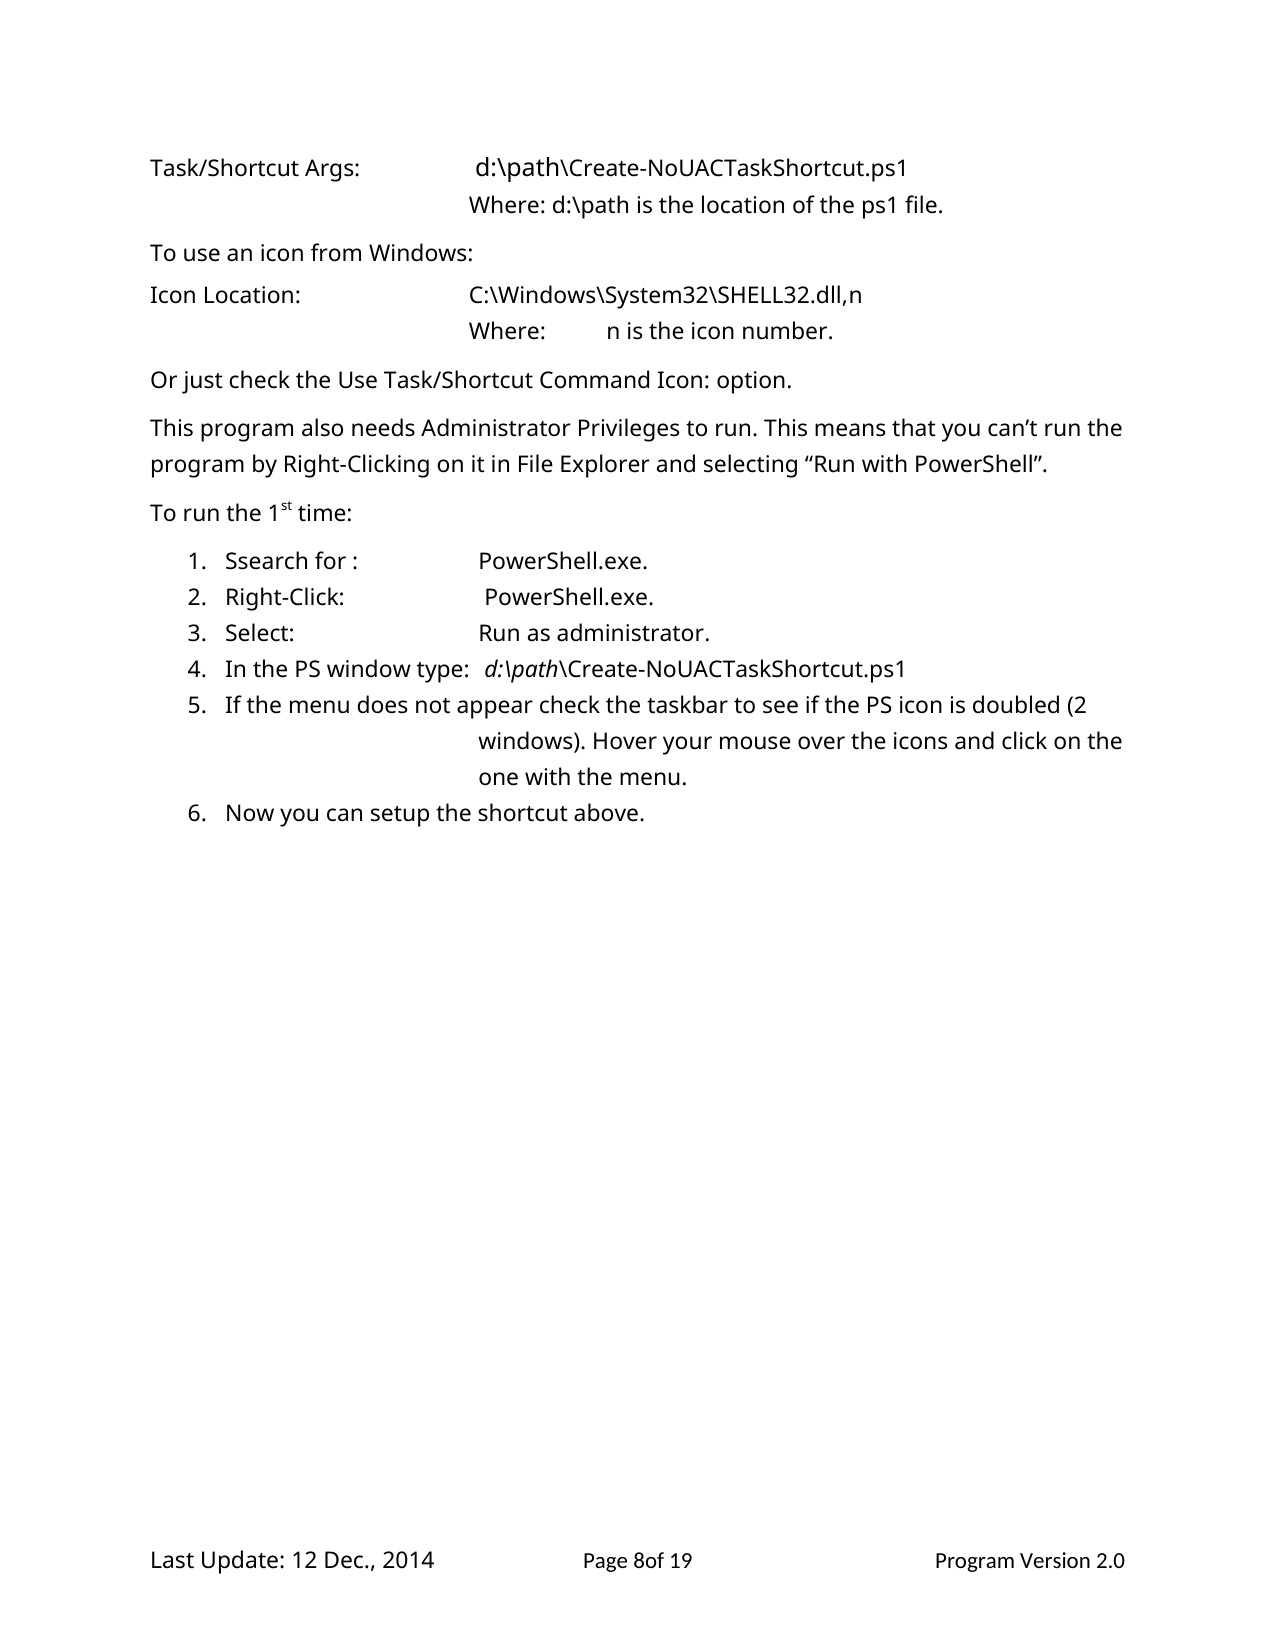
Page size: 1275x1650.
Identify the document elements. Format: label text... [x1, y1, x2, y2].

list If the menu does not appear check the taskbar to see if the PS icon is doubled (2 windows). Hover your mouse over the icons and click on the one with the menu. [187, 689, 1125, 792]
list In the PS window type: d:\path\Create-NoUACTaskShortcut.ps1 [187, 653, 1125, 684]
list Now you can setup the shortcut above. [187, 797, 1125, 828]
list Select: Run as administrator. [187, 617, 1125, 648]
text Icon Location: C:\Windows\System32\SHELL32.dll,n Where: n is the icon number. [150, 279, 1125, 347]
text Or just check the Use Task/Shortcut Command Icon: option. [150, 364, 1125, 395]
text Task/Shortcut Args: d:\path\Create-NoUACTaskShortcut.ps1 Where: d:\path is the location of the ps1 file. [150, 150, 1125, 220]
text This program also needs Administrator Privileges to run. This means that you can’t run the program by Right-Clicking on it in File Explorer and selecting “Run with PowerShell”. [150, 412, 1125, 479]
text To use an icon from Windows: [150, 237, 1125, 268]
list Ssearch for : PowerShell.exe. [187, 545, 1125, 576]
text To run the 1st time: [150, 497, 1125, 528]
list Right-Click: PowerShell.exe. [187, 581, 1125, 612]
